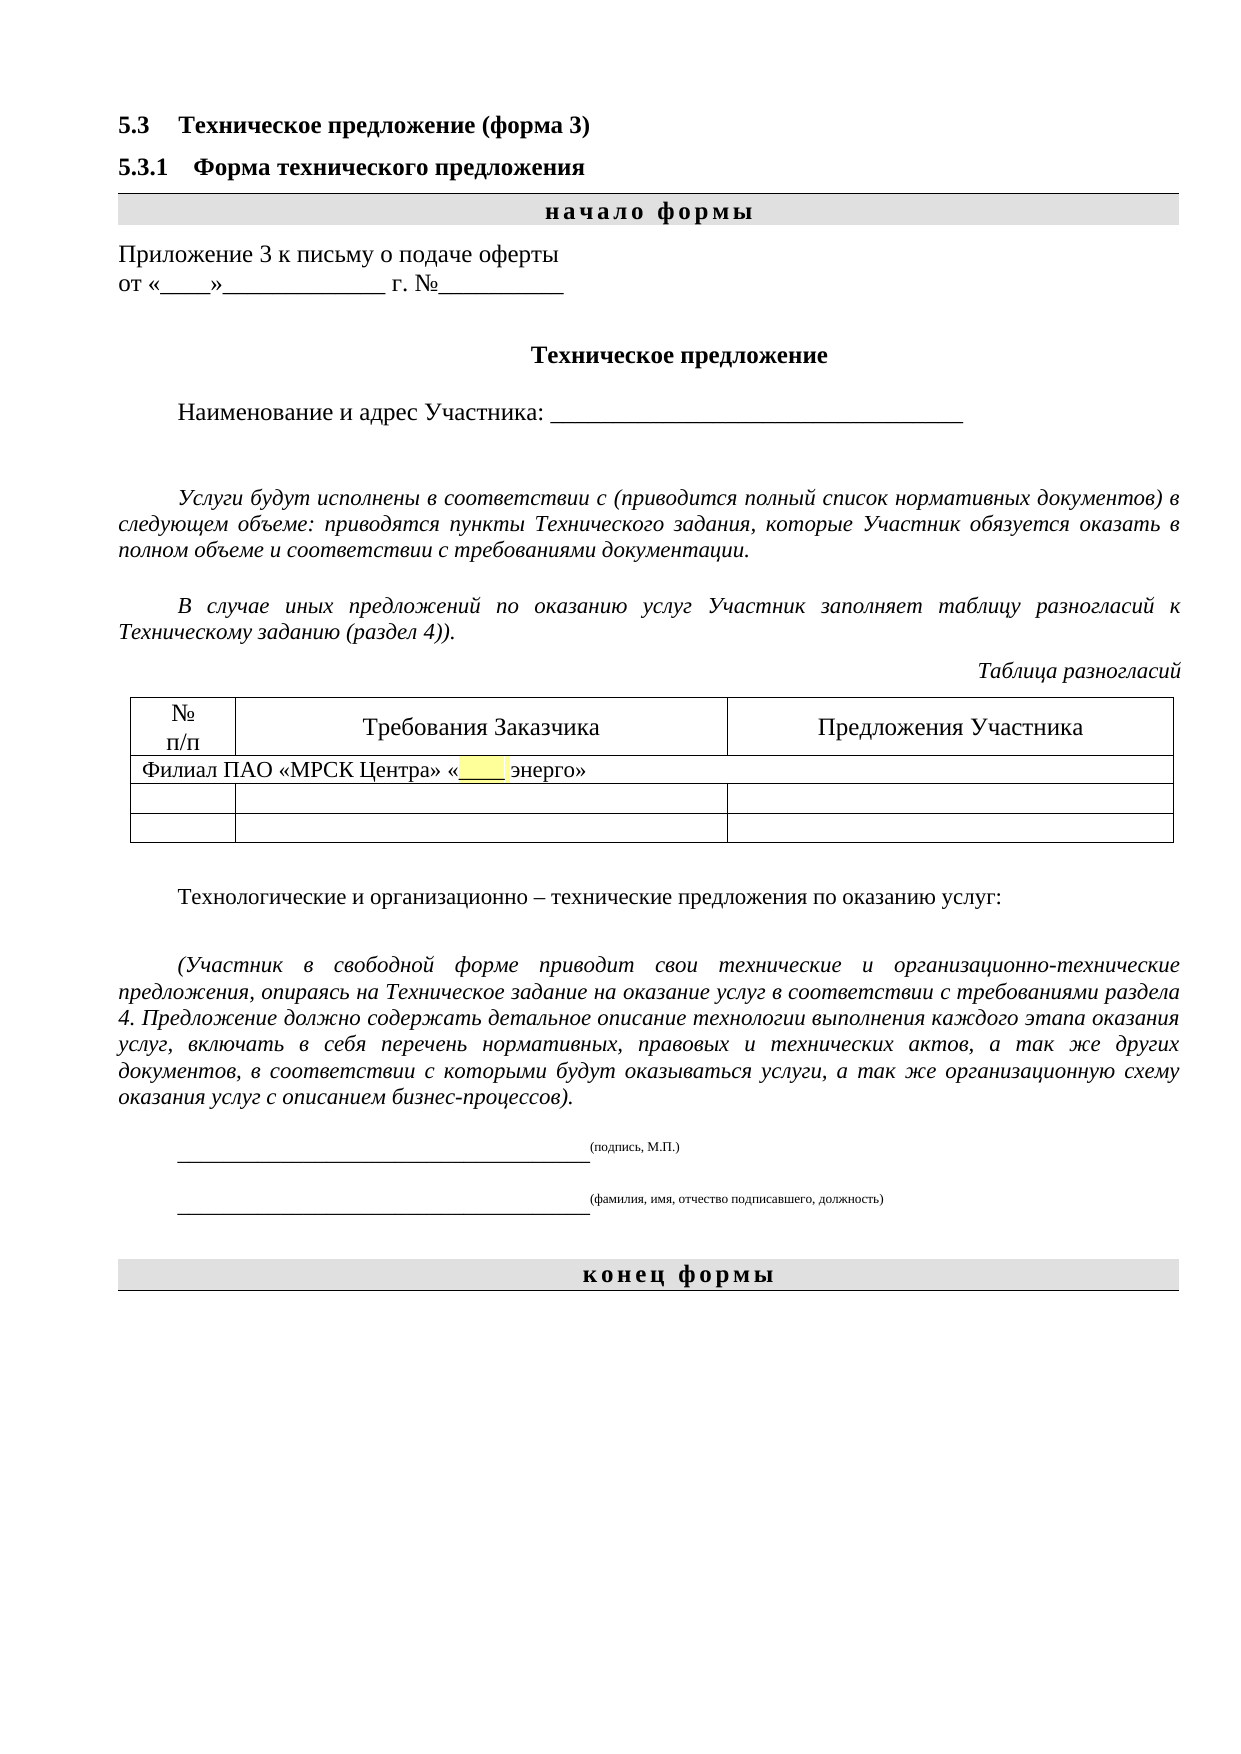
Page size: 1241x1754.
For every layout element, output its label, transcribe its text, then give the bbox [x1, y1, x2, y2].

subtitle Форма технического предложения [118, 152, 1181, 180]
text ____________________________________(фамилия, имя, отчество подписавшего, должность) [118, 1191, 1181, 1217]
table_cell Филиал ПАО «МРСК Центра» «____ энерго» [131, 756, 459, 783]
table_cell [131, 814, 235, 842]
text ____________________________________(подпись, М.П.) [118, 1139, 1181, 1165]
text Услуги будут исполнены в соответствии с (приводится полный список нормативных документов) в следующем объеме: приводятся пункты Технического задания, которые Участник обязуется оказать в полном объеме и соответствии с требованиями документации. [118, 484, 1181, 563]
text Приложение 3 к письму о подаче оферты от «____»_____________ г. №__________ [118, 239, 1181, 297]
text В случае иных предложений по оказанию услуг Участник заполняет таблицу разногласий к Техническому заданию (раздел 4)). [118, 592, 1181, 645]
table_header № п/п [131, 698, 235, 755]
text Наименование и адрес Участника: _________________________________ [118, 397, 1181, 426]
table_cell [131, 784, 235, 812]
table_header Требования Заказчика [236, 698, 727, 755]
table_cell Филиал ПАО «МРСК Центра» «____ энерго» [510, 756, 1173, 783]
table_cell [728, 814, 1173, 842]
text начало формы [118, 194, 1179, 225]
table_header Предложения Участника [728, 698, 1173, 755]
text Таблица разногласий [118, 657, 1181, 684]
text (Участник в свободной форме приводит свои технические и организационно-технические предложения, опираясь на Техническое задание на оказание услуг в соответствии с требованиями раздела 4. Предложение должно содержать детальное описание технологии выполнения каждого этапа оказания услуг, включать в себя перечень нормативных, правовых и технических актов, а так же других документов, в соответствии с которыми будут оказываться услуги, а так же организационную схему оказания услуг с описанием бизнес-процессов). [118, 951, 1181, 1109]
subtitle Техническое предложение (форма 3) [118, 110, 1181, 139]
text конец формы [118, 1259, 1179, 1290]
table_cell [236, 784, 727, 812]
table_cell [728, 784, 1173, 812]
text Технологические и организационно – технические предложения по оказанию услуг: [118, 883, 1181, 909]
text Техническое предложение [118, 340, 1181, 368]
table_cell [236, 814, 727, 842]
